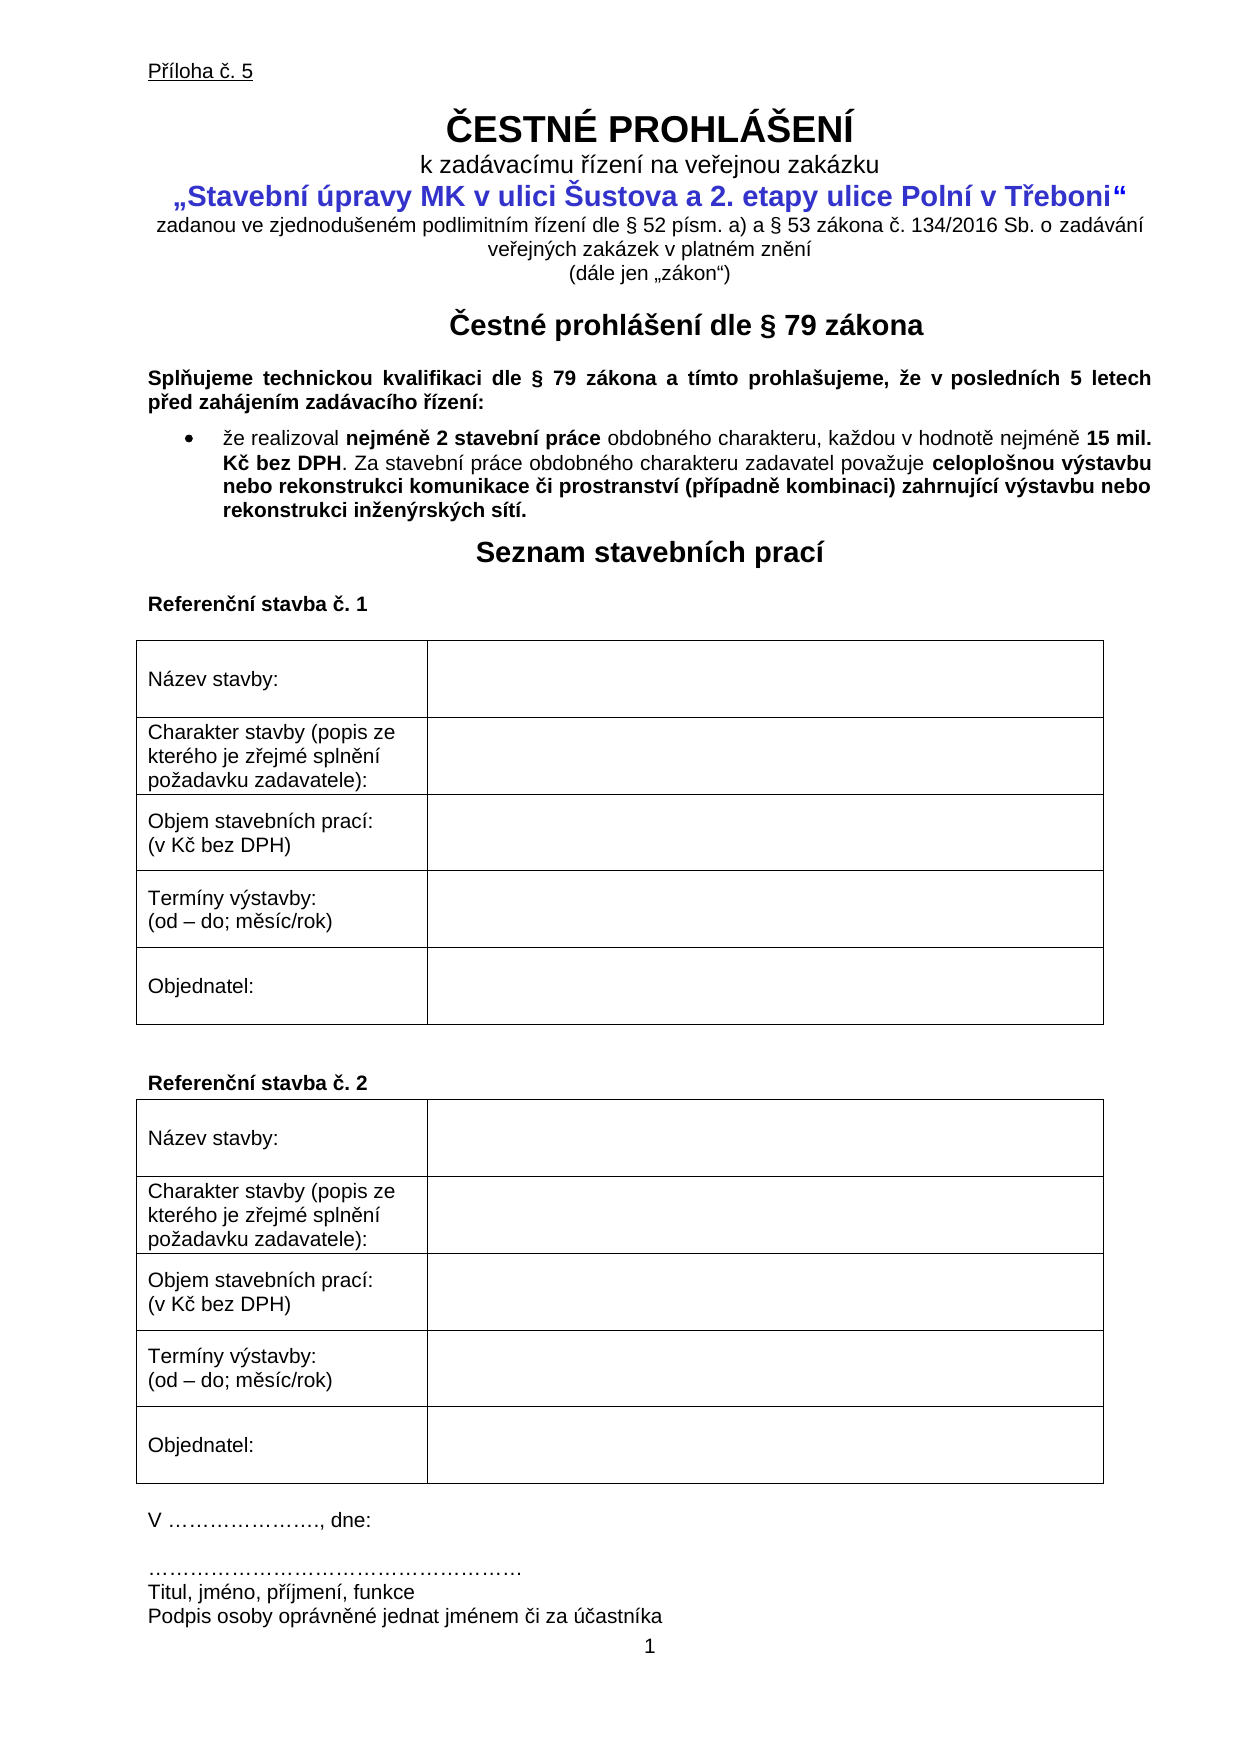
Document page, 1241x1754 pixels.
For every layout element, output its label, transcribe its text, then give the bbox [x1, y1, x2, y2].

table_cell Termíny výstavby: (od – do; měsíc/rok) [137, 1331, 427, 1406]
subtitle Čestné prohlášení [148, 107, 1152, 150]
table_cell Termíny výstavby: (od – do; měsíc/rok) [137, 871, 427, 947]
table_cell [428, 718, 1103, 794]
table_header Název stavby: [137, 1100, 427, 1176]
table_cell Charakter stavby (popis ze kterého je zřejmé splnění požadavku zadavatele): [137, 1177, 427, 1253]
text k zadávacímu řízení na veřejnou zakázku [148, 150, 1152, 179]
list že realizoval nejméně 2 stavební práce obdobného charakteru, každou v hodnotě nejméně 15 mil. Kč bez DPH. Za stavební práce obdobného charakteru zadavatel považuje celoplošnou výstavbu nebo rekonstrukci komunikace či prostranství (případně kombinaci) zahrnující výstavbu nebo rekonstrukci inženýrských sítí. [185, 426, 1152, 522]
table_cell [428, 1331, 1103, 1406]
text Seznam stavebních prací [148, 535, 1152, 568]
text Čestné prohlášení dle § 79 zákona [221, 308, 1152, 342]
table_cell [428, 1407, 1103, 1483]
table_cell Charakter stavby (popis ze kterého je zřejmé splnění požadavku zadavatele): [137, 718, 427, 794]
table_cell [428, 795, 1103, 870]
table_header [428, 641, 1103, 717]
text Splňujeme technickou kvalifikaci dle § 79 zákona a tímto prohlašujeme, že v posledních 5 letech před zahájením zadávacího řízení: [148, 366, 1152, 414]
text V …………………., dne: [148, 1508, 1152, 1532]
table_cell Objem stavebních prací: (v Kč bez DPH) [137, 795, 427, 870]
table_cell Objem stavebních prací: (v Kč bez DPH) [137, 1254, 427, 1329]
text Referenční stavba č. 2 [148, 1070, 1152, 1094]
text Podpis osoby oprávněné jednat jménem či za účastníka [148, 1604, 1152, 1628]
table_cell [428, 1177, 1103, 1253]
table_header [428, 1100, 1103, 1176]
text ……………………………………………… [148, 1556, 1152, 1580]
text Příloha č. 5 [148, 59, 1152, 83]
table_cell [428, 871, 1103, 947]
text „Stavební úpravy MK v ulici Šustova a 2. etapy ulice Polní v Třeboni“ [148, 179, 1152, 212]
text zadanou ve zjednodušeném podlimitním řízení dle § 52 písm. a) a § 53 zákona č. 134/2016 Sb. o zadávání veřejných zakázek v platném znění [148, 212, 1152, 260]
table_cell Objednatel: [137, 1407, 427, 1483]
table_cell [428, 948, 1103, 1024]
table_cell Objednatel: [137, 948, 427, 1024]
text Titul, jméno, příjmení, funkce [148, 1580, 1152, 1604]
text (dále jen „zákon“) [148, 260, 1152, 284]
text Referenční stavba č. 1 [148, 592, 1152, 616]
table_header Název stavby: [137, 641, 427, 717]
table_cell [428, 1254, 1103, 1329]
